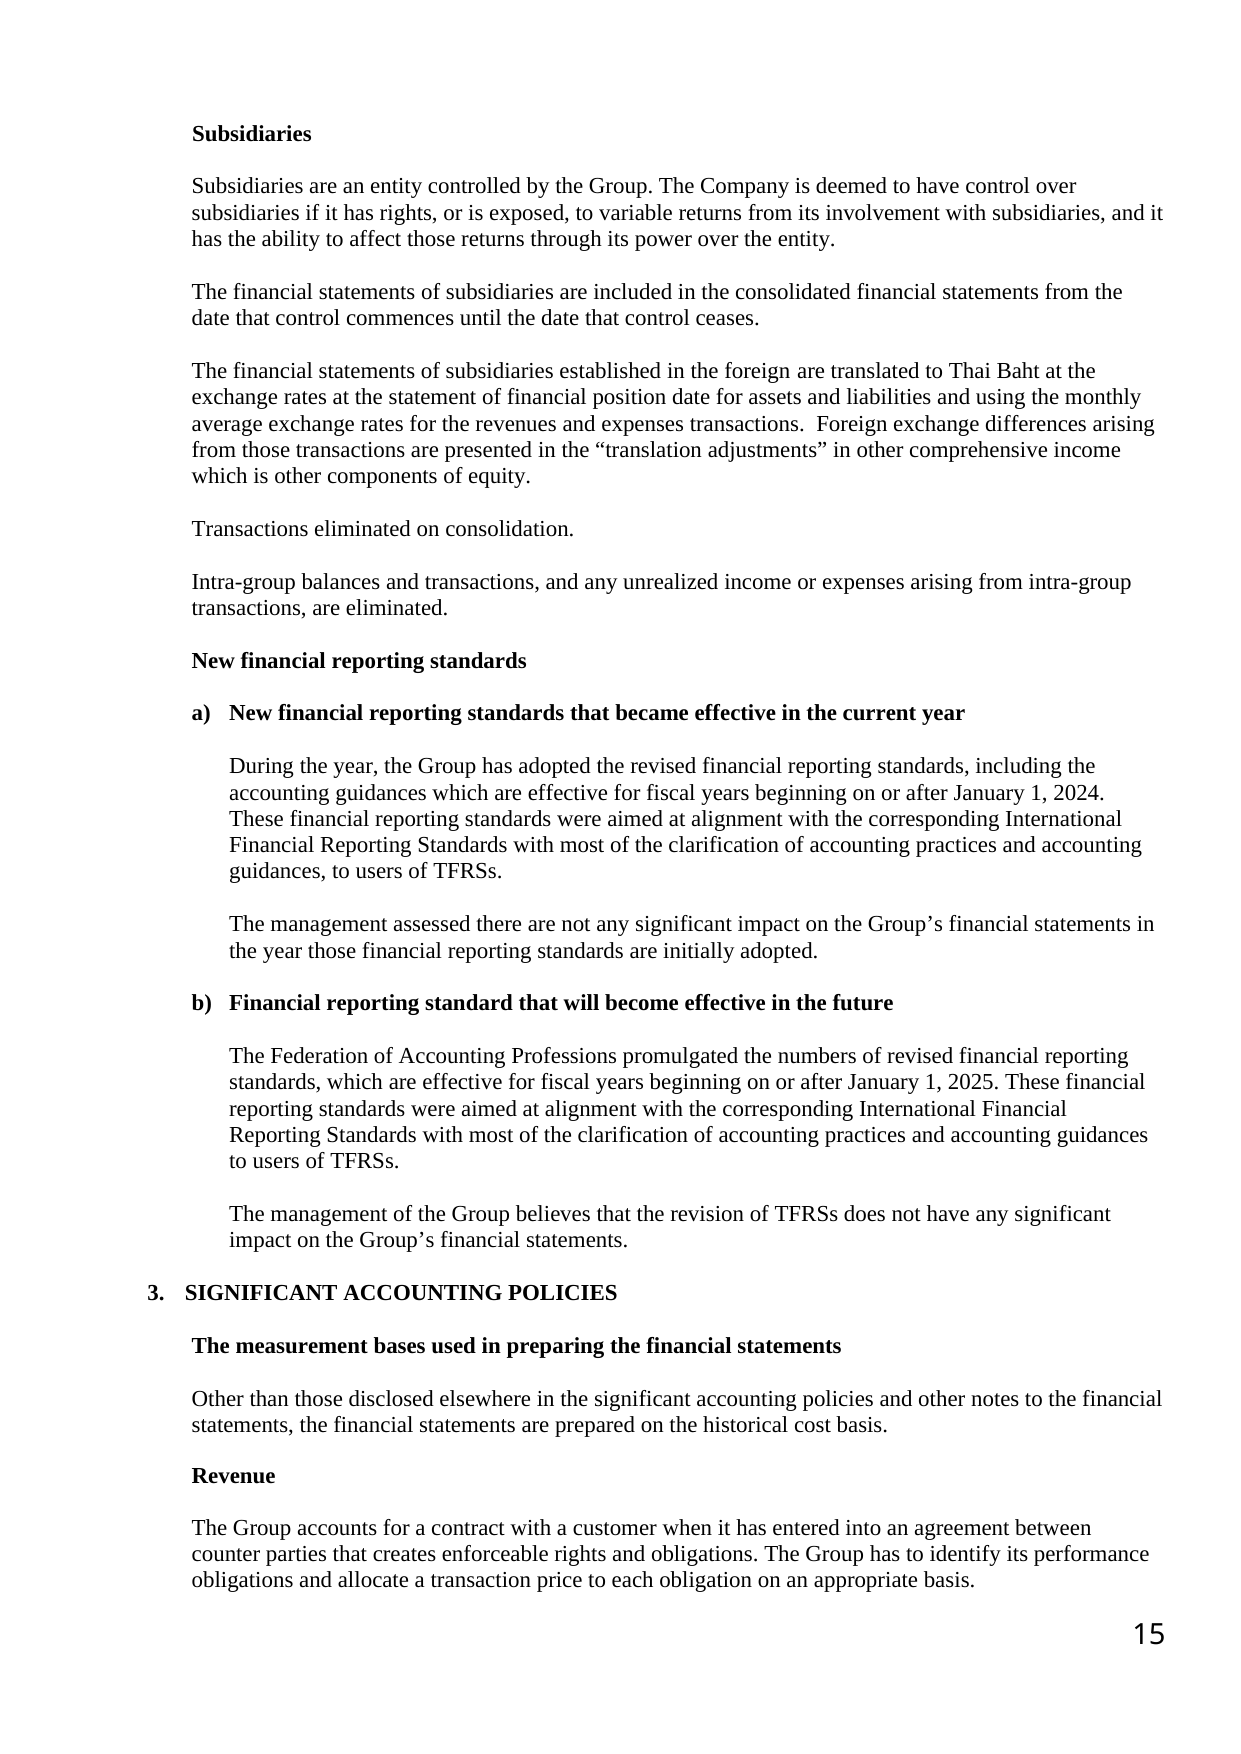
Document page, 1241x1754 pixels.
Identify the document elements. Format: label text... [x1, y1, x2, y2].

text Transactions eliminated on consolidation. [191, 515, 1165, 541]
text The measurement bases used in preparing the financial statements [191, 1332, 1165, 1358]
text The financial statements of subsidiaries established in the foreign are translated to Thai Baht at the exchange rates at the statement of financial position date for assets and liabilities and using the monthly average exchange rates for the revenues and expenses transactions. Foreign exchange differences arising from those transactions are presented in the “translation adjustments” in other comprehensive income which is other components of equity. [191, 357, 1165, 489]
text Subsidiaries [191, 120, 1165, 146]
text Revenue [191, 1462, 1165, 1489]
text The Group accounts for a contract with a customer when it has entered into an agreement between counter parties that creates enforceable rights and obligations. The Group has to identify its performance obligations and allocate a transaction price to each obligation on an appropriate basis. [191, 1514, 1165, 1593]
text The financial statements of subsidiaries are included in the consolidated financial statements from the date that control commences until the date that control ceases. [191, 278, 1165, 331]
list New financial reporting standards that became effective in the current year [191, 699, 1165, 726]
list The management assessed there are not any significant impact on the Group’s financial statements in the year those financial reporting standards are initially adopted. [229, 910, 1165, 963]
list During the year, the Group has adopted the revised financial reporting standards, including the accounting guidances which are effective for fiscal years beginning on or after January 1, 2024. These financial reporting standards were aimed at alignment with the corresponding International Financial Reporting Standards with most of the clarification of accounting practices and accounting guidances, to users of TFRSs. [229, 752, 1165, 884]
list SIGNIFICANT ACCOUNTING POLICIES [147, 1279, 1165, 1306]
text Subsidiaries are an entity controlled by the Group. The Company is deemed to have control over subsidiaries if it has rights, or is exposed, to variable returns from its involvement with subsidiaries, and it has the ability to affect those returns through its power over the entity. [191, 172, 1165, 251]
list Financial reporting standard that will become effective in the future [191, 989, 1165, 1016]
list The management of the Group believes that the revision of TFRSs does not have any significant impact on the Group’s financial statements. [229, 1200, 1165, 1253]
text Intra-group balances and transactions, and any unrealized income or expenses arising from intra-group transactions, are eliminated. [191, 568, 1165, 620]
text New financial reporting standards [191, 647, 1165, 673]
list The Federation of Accounting Professions promulgated the numbers of revised financial reporting standards, which are effective for fiscal years beginning on or after January 1, 2025. These financial reporting standards were aimed at alignment with the corresponding International Financial Reporting Standards with most of the clarification of accounting practices and accounting guidances to users of TFRSs. [229, 1042, 1165, 1174]
text Other than those disclosed elsewhere in the significant accounting policies and other notes to the financial statements, the financial statements are prepared on the historical cost basis. [191, 1385, 1165, 1437]
